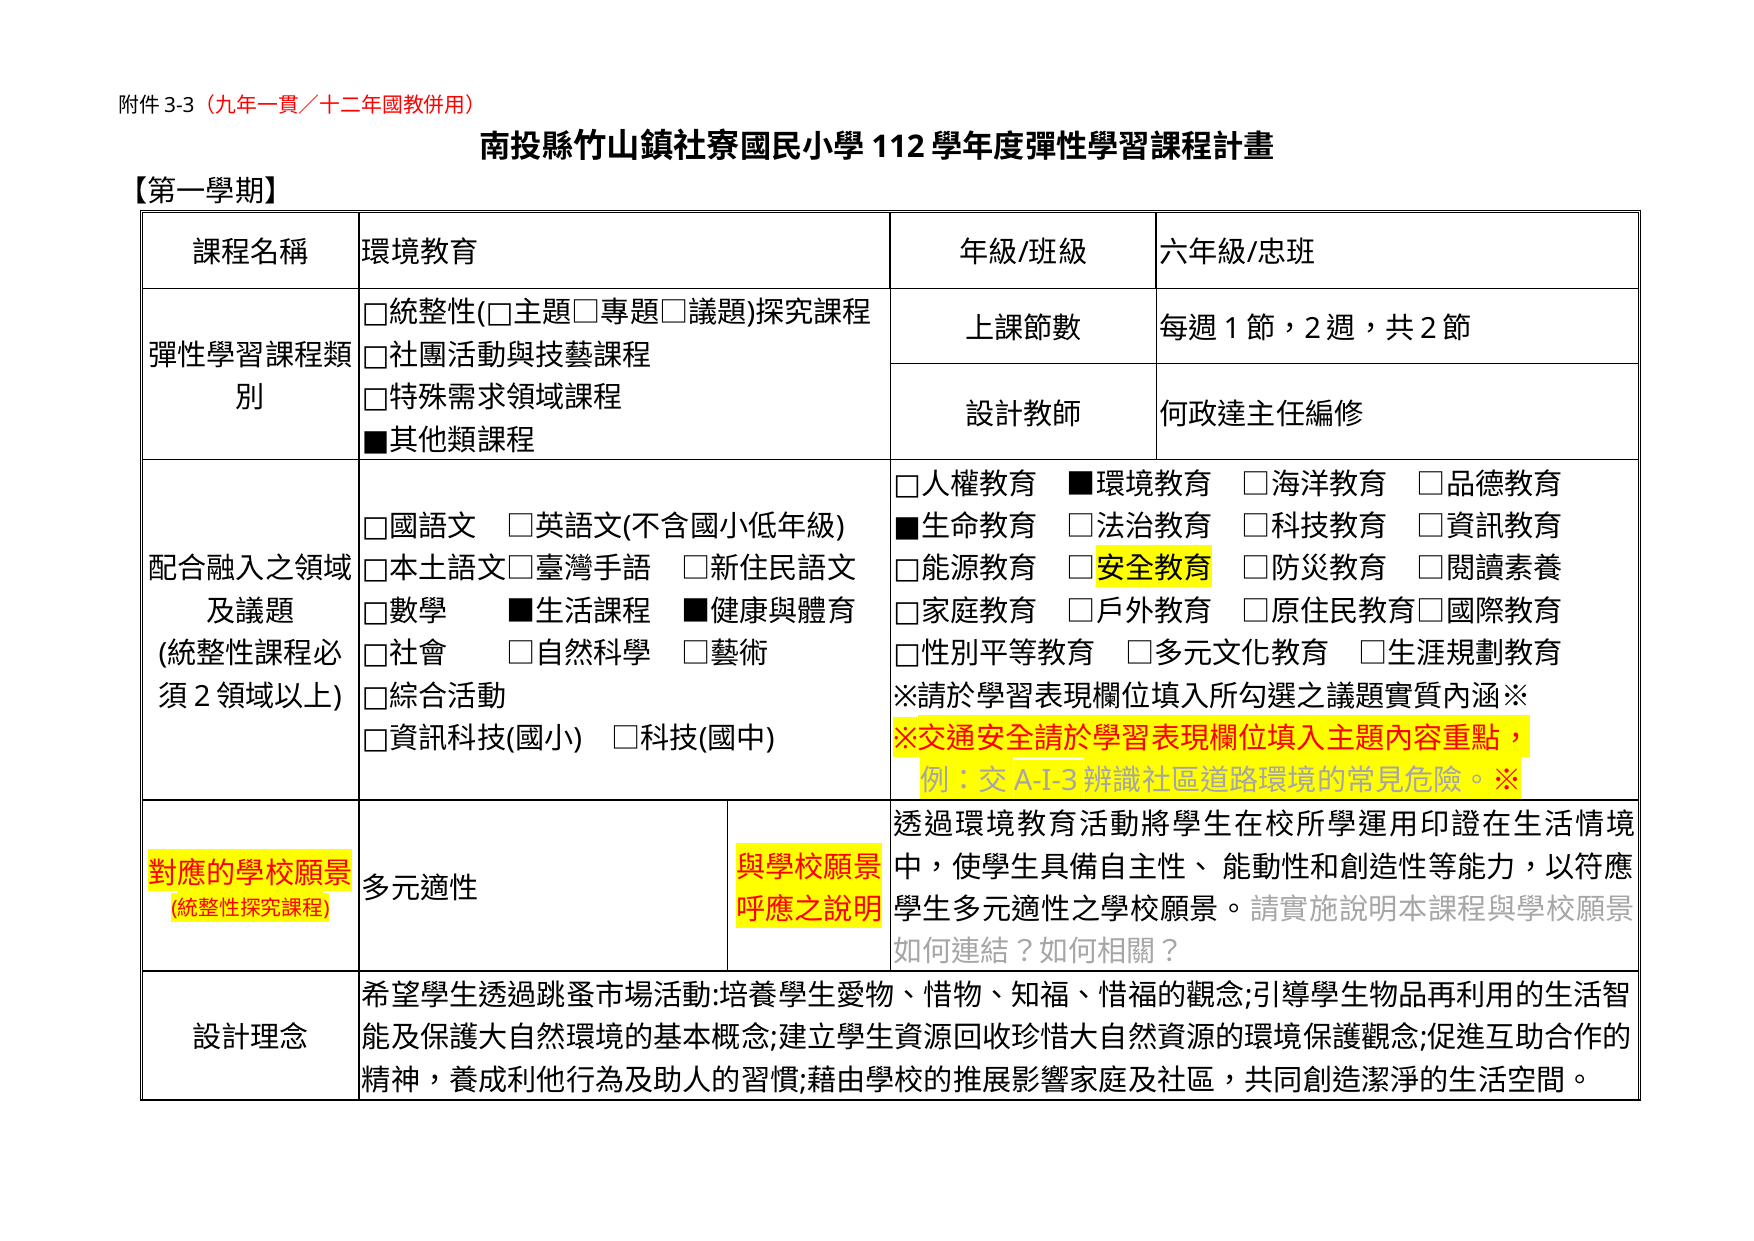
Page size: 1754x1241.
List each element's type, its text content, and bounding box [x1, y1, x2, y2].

table_cell 上課節數 [891, 289, 1156, 363]
table_cell 希望學生透過跳蚤市場活動:培養學生愛物、惜物、知福、惜福的觀念;引導學生物品再利用的生活智能及保護大自然環境的基本概念;建立學生資源回收珍惜大自然資源的環境保護觀念;促進互助合作的精神，養成利他行為及助人的習慣;藉由學校的推展影響家庭及社區，共同創造潔淨的生活空間。 [360, 972, 1638, 1099]
table_header 環境教育 [360, 213, 889, 287]
table_header 年級/班級 [891, 213, 1155, 287]
table_cell □人權教育 ■環境教育 □海洋教育 □品德教育 ■生命教育 □法治教育 □科技教育 □資訊教育 □能源教育 □安全教育 □防災教育 □閱讀素養 □家庭教育 □戶外教育 □原住民教育□國際教育 □性別平等教育 □多元文化教育 □生涯規劃教育 ※請於學習表現欄位填入所勾選之議題實質內涵※ ※交通安全請於學習表現欄位填入主題內容重點， 例：交A-I-3辨識社區道路環境的常見危險。※ [891, 460, 1638, 799]
table_cell 透過環境教育活動將學生在校所學運用印證在生活情境中，使學生具備自主性、 能動性和創造性等能力，以符應學生多元適性之學校願景。請實施說明本課程與學校願景如何連結？如何相關？ [891, 801, 1638, 970]
table_header 課程名稱 [143, 213, 358, 287]
table_cell 何政達主任編修 [1157, 364, 1638, 459]
table_cell 與學校願景呼應之說明 [728, 801, 890, 970]
table_cell 每週1節，2週，共2節 [1157, 289, 1638, 363]
table_cell 配合融入之領域及議題 (統整性課程必須2領域以上) [143, 460, 358, 799]
text 【第一學期】 [118, 167, 1636, 209]
table_cell 對應的學校願景 (統整性探究課程) [143, 801, 358, 970]
table_cell 設計教師 [891, 364, 1156, 459]
table_cell 多元適性 [360, 801, 727, 970]
table_header 六年級/忠班 [1157, 213, 1638, 287]
table_cell □統整性(□主題□專題□議題)探究課程 □社團活動與技藝課程 □特殊需求領域課程 ■其他類課程 [360, 289, 890, 459]
text 南投縣竹山鎮社寮國民小學112學年度彈性學習課程計畫 [118, 119, 1636, 167]
table_cell 設計理念 [143, 972, 358, 1099]
table_cell 彈性學習課程類別 [143, 289, 358, 459]
table_cell □國語文 □英語文(不含國小低年級) □本土語文□臺灣手語 □新住民語文 □數學 ■生活課程 ■健康與體育 □社會 □自然科學 □藝術 □綜合活動 □資訊科技(國小) □科技(國中) [360, 460, 890, 799]
